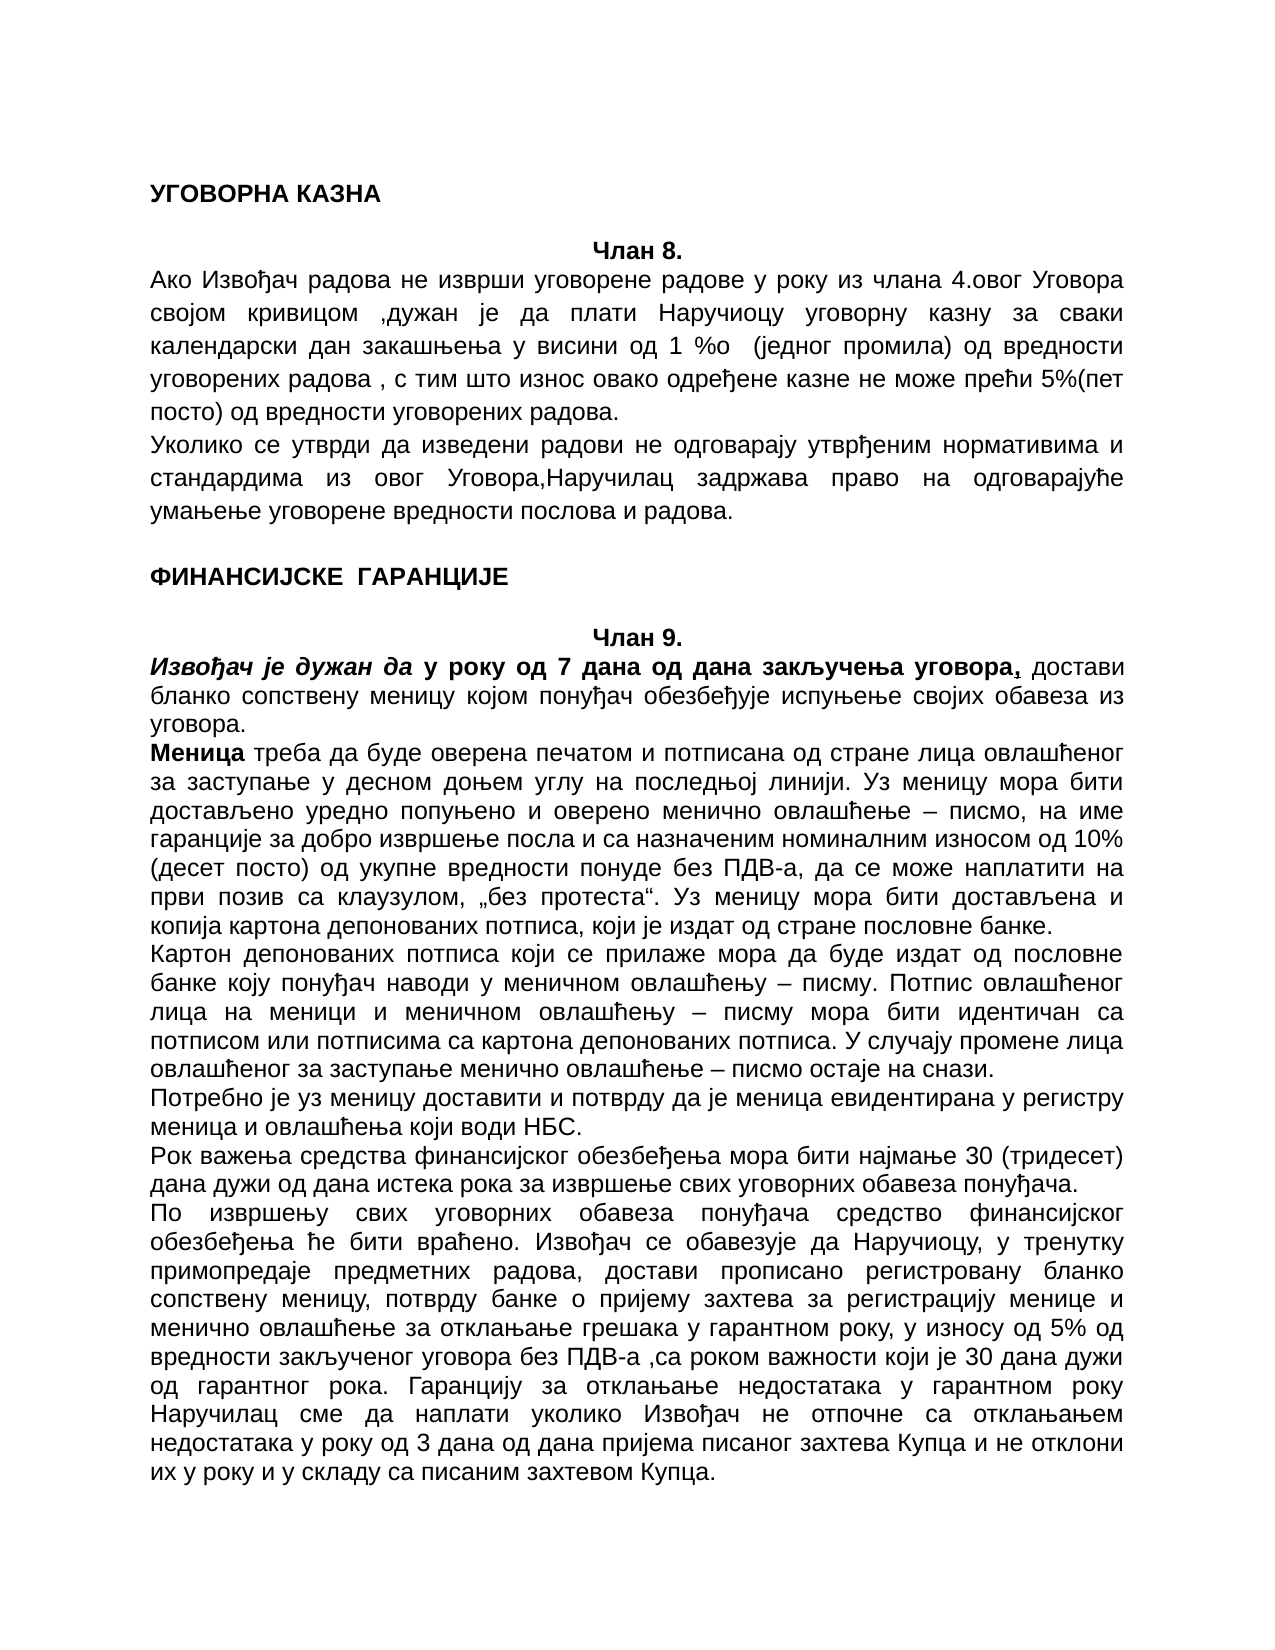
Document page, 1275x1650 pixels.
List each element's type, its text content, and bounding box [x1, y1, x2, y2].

text Члан 9. [150, 623, 1125, 652]
text ФИНАНСИЈСКЕ ГАРАНЦИЈЕ [150, 562, 1125, 591]
text Рок важења средства финансијског обезбеђења мора бити најмање 30 (тридесет) дана дужи од дана истека рока за извршење свих уговорних обавеза понуђача. [150, 1141, 1125, 1198]
text Ако Извођач радова не изврши уговорене радове у року из члана 4.овог Уговора својом кривицом ,дужан је да плати Наручиоцу уговорну казну за сваки календарски дан закашњења у висини од 1 %о (једног промила) од вредности уговорених радова , с тим што износ овако одређене казне не може прећи 5%(пет посто) од вредности уговорених радова. [150, 265, 1125, 426]
list По извршењу свих уговорних обавеза понуђача средство финансијског обезбеђења ће бити враћено. Извођач се обавезује да Наручиоцу, у тренутку примопредаје предметних радова, достави прописано регистровану бланко сопствену меницу, потврду банке о пријему захтева за регистрацију менице и менично овлашћење за отклањање грешака у гарантном року, у износу од 5% од вредности закљученог уговора без ПДВ-а ,са роком важности који је 30 дана дужи од гарантног рока. Гаранцију за отклањање недостатака у гарантном року Наручилац сме да наплати уколико Извођач не отпочне са отклањањем недостатака у року од 3 дана од дана пријема писаног захтева Купца и не отклони их у року и у складу са писаним захтевом Купца. [150, 1198, 1125, 1486]
text Картон депонованих потписа који се прилаже мора да буде издат од пословне банке коју понуђач наводи у меничном овлашћењу – писму. Потпис овлашћеног лица на меници и меничном овлашћењу – писму мора бити идентичан са потписом или потписима са картона депонованих потписа. У случају промене лица овлашћеног за заступање менично овлашћење – писмо остаје на снази. [150, 939, 1125, 1083]
text Уколико се утврди да изведени радови не одговарају утврђеним нормативима и стандардима из овог Уговора,Наручилац задржава право на одговарајуће умањење уговорене вредности послова и радова. [150, 430, 1125, 525]
text УГОВОРНА КАЗНА [150, 179, 1125, 207]
text Меница треба да буде оверена печатом и потписана од стране лица овлашћеног за заступање у десном доњем углу на последњој линији. Уз меницу мора бити достављено уредно попуњено и оверено менично овлашћење – писмо, на име гаранције за добро извршење посла и са назначеним номиналним износом од 10% (десет посто) од укупне вредности понуде без ПДВ-а, да се може наплатити на први позив са клаузулом, „без протеста“. Уз меницу мора бити достављена и копија картона депонованих потписа, који је издат од стране пословне банке. [150, 738, 1125, 939]
text Потребно је уз меницу доставити и потврду да је меница евидентирана у регистру меница и овлашћења који води НБС. [150, 1083, 1125, 1141]
text Извођач је дужан да у року од 7 дана од дана закључења уговора, достави бланко сопствену меницу којом понуђач обезбеђује испуњење својих обавеза из уговора. [150, 652, 1125, 738]
text Члан 8. [150, 236, 1125, 265]
